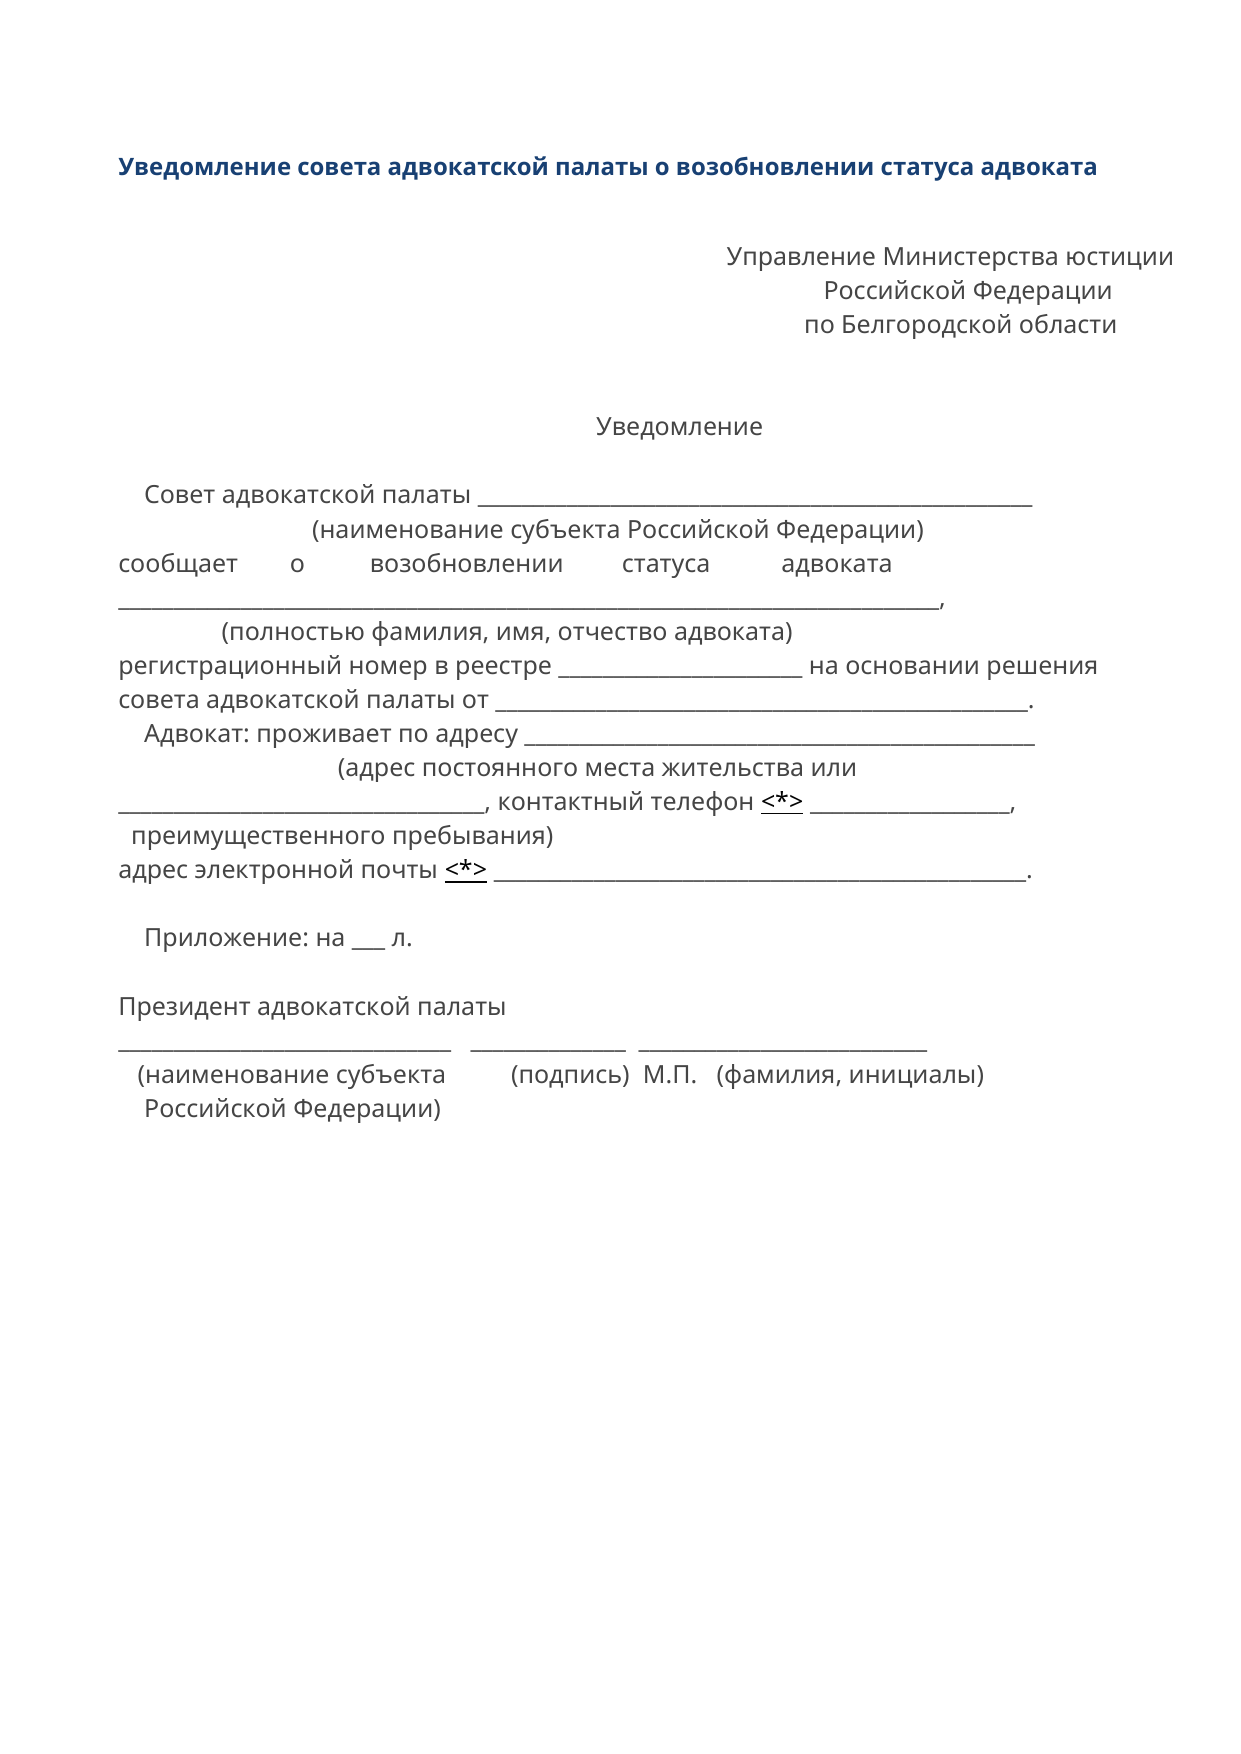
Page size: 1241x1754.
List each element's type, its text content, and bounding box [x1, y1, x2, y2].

text совета адвокатской палаты от ________________________________________________. [118, 682, 1181, 716]
text адрес электронной почты <*> ________________________________________________. [118, 852, 1181, 886]
text Российской Федерации) [118, 1090, 1181, 1124]
text Управление Министерства юстиции [694, 239, 1181, 273]
text (наименование субъекта (подпись) М.П. (фамилия, инициалы) [118, 1056, 1181, 1090]
text сообщает о возобновлении статуса адвоката [118, 545, 1181, 579]
text Президент адвокатской палаты [118, 988, 1181, 1022]
text Уведомление совета адвокатской палаты о возобновлении статуса адвоката [118, 149, 1181, 182]
text преимущественного пребывания) [118, 818, 1181, 852]
text (адрес постоянного места жительства или [118, 750, 1181, 784]
text регистрационный номер в реестре ______________________ на основании решения [118, 647, 1181, 682]
text __________________________________________________________________________, [118, 579, 1181, 613]
text Совет адвокатской палаты __________________________________________________ [118, 477, 1181, 511]
text Уведомление [118, 409, 1181, 443]
text Приложение: на ___ л. [118, 920, 1181, 954]
text Российской Федерации [694, 273, 1181, 307]
text по Белгородской области [694, 307, 1181, 341]
text (наименование субъекта Российской Федерации) [118, 511, 1181, 545]
text (полностью фамилия, имя, отчество адвоката) [118, 613, 1181, 647]
text _________________________________, контактный телефон <*> __________________, [118, 784, 1181, 818]
text Адвокат: проживает по адресу ______________________________________________ [118, 716, 1181, 750]
text ______________________________ ______________ __________________________ [118, 1022, 1181, 1056]
